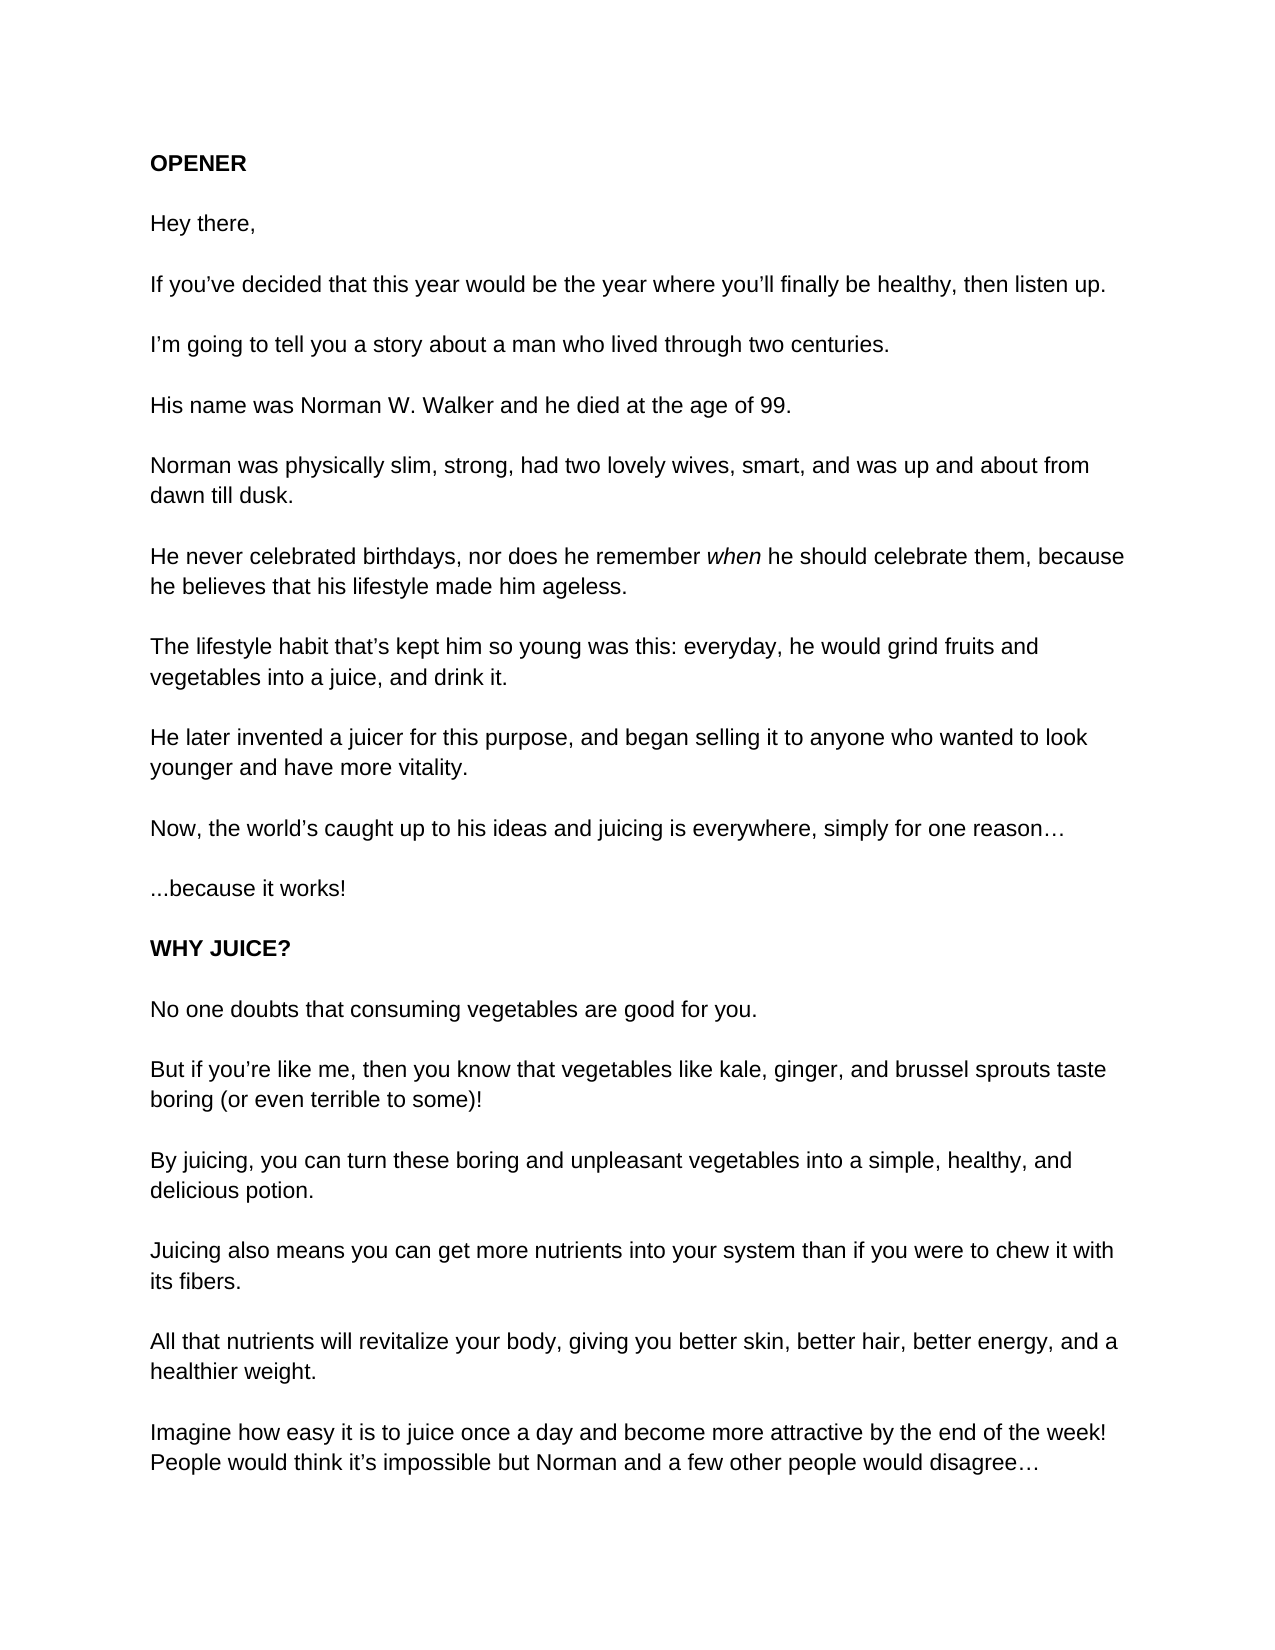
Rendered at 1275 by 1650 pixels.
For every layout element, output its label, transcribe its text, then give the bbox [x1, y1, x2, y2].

text He later invented a juicer for this purpose, and began selling it to anyone who wanted to look younger and have more vitality. [150, 724, 1125, 781]
text ...because it works! [150, 875, 1125, 901]
text No one doubts that consuming vegetables are good for you. [150, 996, 1125, 1022]
text Hey there, [150, 210, 1125, 237]
text Juicing also means you can get more nutrients into your system than if you were to chew it with its fibers. [150, 1237, 1125, 1294]
text Norman was physically slim, strong, had two lovely wives, smart, and was up and about from dawn till dusk. [150, 452, 1125, 509]
text By juicing, you can turn these boring and unpleasant vegetables into a simple, healthy, and delicious potion. [150, 1147, 1125, 1203]
text People would think it’s impossible but Norman and a few other people would disagree… [150, 1449, 1125, 1475]
text Imagine how easy it is to juice once a day and become more attractive by the end of the week! [150, 1419, 1125, 1445]
text His name was Norman W. Walker and he died at the age of 99. [150, 392, 1125, 418]
text OPENER [150, 150, 1125, 176]
text I’m going to tell you a story about a man who lived through two centuries. [150, 331, 1125, 358]
text If you’ve decided that this year would be the year where you’ll finally be healthy, then listen up. [150, 271, 1125, 297]
text But if you’re like me, then you know that vegetables like kale, ginger, and brussel sprouts taste boring (or even terrible to some)! [150, 1056, 1125, 1113]
text The lifestyle habit that’s kept him so young was this: everyday, he would grind fruits and vegetables into a juice, and drink it. [150, 633, 1125, 690]
text He never celebrated birthdays, nor does he remember when he should celebrate them, because he believes that his lifestyle made him ageless. [150, 543, 1125, 599]
text WHY JUICE? [150, 935, 1125, 962]
text All that nutrients will revitalize your body, giving you better skin, better hair, better energy, and a healthier weight. [150, 1328, 1125, 1385]
text Now, the world’s caught up to his ideas and juicing is everywhere, simply for one reason… [150, 814, 1125, 841]
